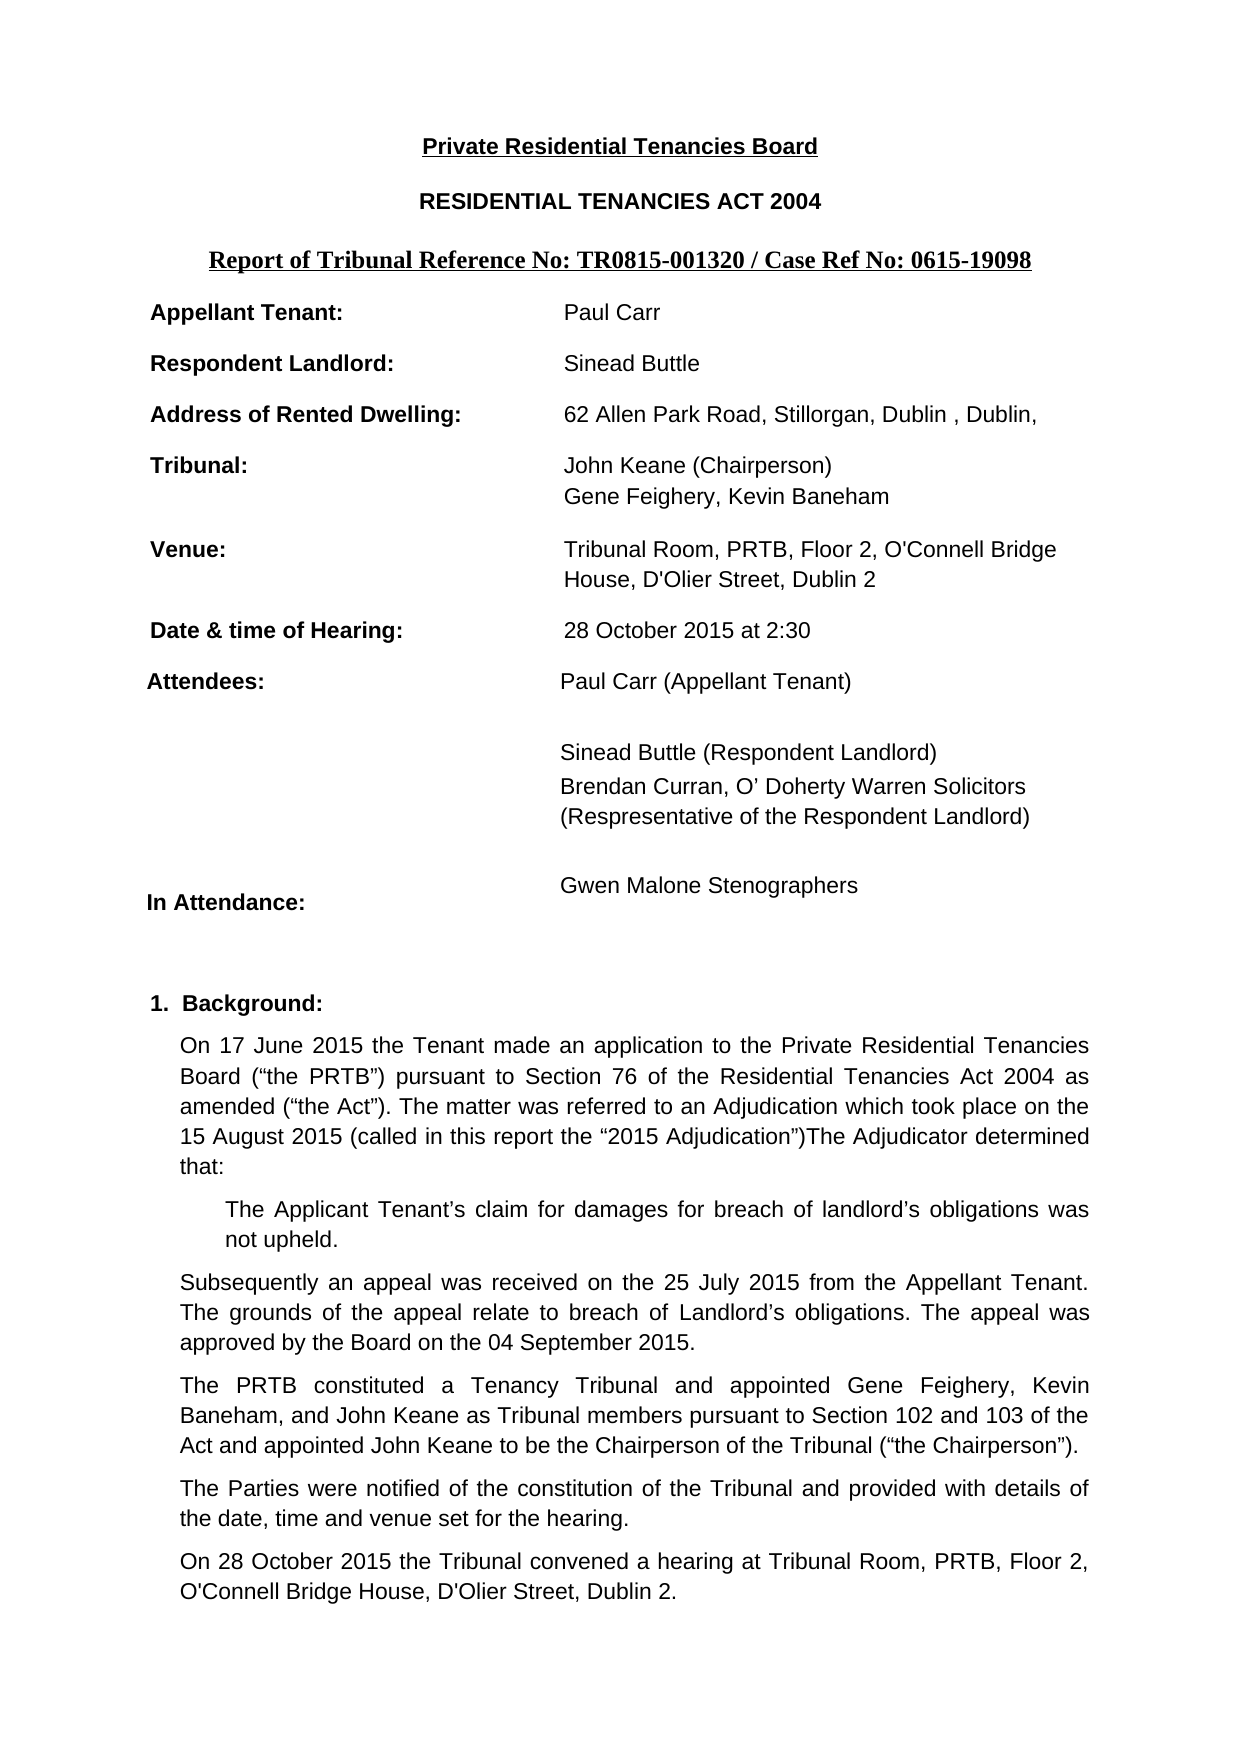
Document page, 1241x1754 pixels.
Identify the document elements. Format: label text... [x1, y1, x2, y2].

text The Parties were notified of the constitution of the Tribunal and provided with details of the date, time and venue set for the hearing. [179, 1475, 1090, 1532]
text Gene Feighery, Kevin Baneham [150, 483, 1090, 509]
text On 28 October 2015 the Tribunal convened a hearing at Tribunal Room, PRTB, Floor 2, O'Connell Bridge House, D'Olier Street, Dublin 2. [179, 1548, 1090, 1604]
text Date & time of Hearing: 28 October 2015 at 2:30 [150, 617, 1090, 643]
text Appellant Tenant: Paul Carr [150, 298, 1090, 325]
text Respondent Landlord: Sinead Buttle [150, 349, 1090, 376]
text Venue: Tribunal Room, PRTB, Floor 2, O'Connell Bridge House, D'Olier Street, Dublin 2 [150, 536, 1090, 592]
text Report of Tribunal Reference No: TR0815-001320 / Case Ref No: 0615-19098 [150, 245, 1090, 273]
text Tribunal: John Keane (Chairperson) [150, 452, 1090, 478]
text The Applicant Tenant’s claim for damages for breach of landlord’s obligations was not upheld. [225, 1196, 1090, 1252]
subtitle RESIDENTIAL TENANCIES ACT 2004 [150, 188, 1090, 214]
text The PRTB constituted a Tenancy Tribunal and appointed Gene Feighery, Kevin Baneham, and John Keane as Tribunal members pursuant to Section 102 and 103 of the Act and appointed John Keane to be the Chairperson of the Tribunal (“the Chairperson”). [179, 1372, 1090, 1459]
text On 17 June 2015 the Tenant made an application to the Private Residential Tenancies Board (“the PRTB”) pursuant to Section 76 of the Residential Tenancies Act 2004 as amended (“the Act”). The matter was referred to an Adjudication which took place on the 15 August 2015 (called in this report the “2015 Adjudication”)The Adjudicator determined that: [179, 1032, 1090, 1179]
text Subsequently an appeal was received on the 25 July 2015 from the Appellant Tenant. The grounds of the appeal relate to breach of Landlord’s obligations. The appeal was approved by the Board on the 04 September 2015. [179, 1269, 1090, 1356]
table_header Paul Carr (Appellant Tenant) Sinead Buttle (Respondent Landlord) Brendan Curran, O’ Doherty Warren Solicitors (Respresentative of the Respondent Landlord) [549, 668, 1101, 838]
text 1. Background: [150, 990, 1090, 1016]
text Private Residential Tenancies Board [150, 133, 1090, 159]
text Address of Rented Dwelling: 62 Allen Park Road, Stillorgan, Dublin , Dublin, [150, 401, 1090, 427]
table_cell In Attendance: [135, 838, 549, 940]
table_header Attendees: [135, 668, 549, 838]
table_cell Gwen Malone Stenographers [549, 838, 1101, 940]
